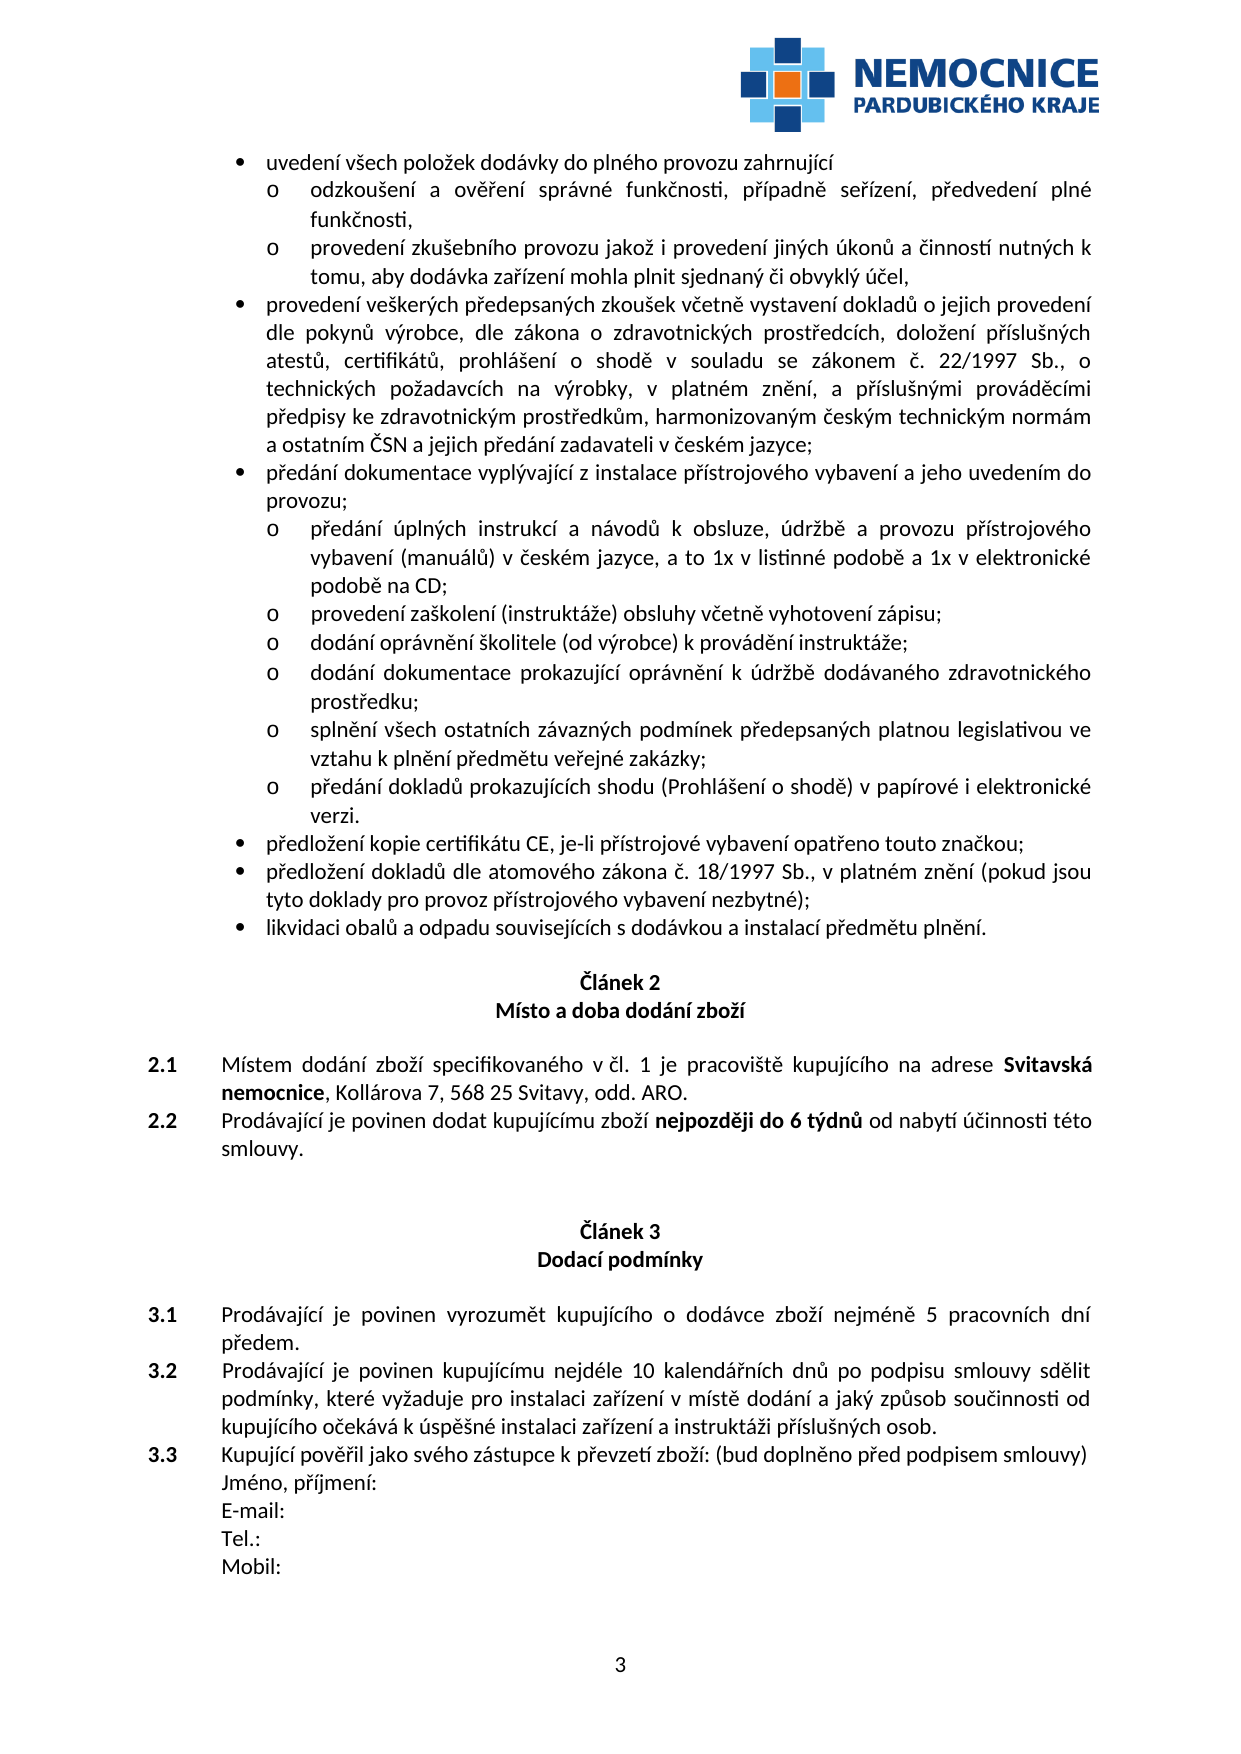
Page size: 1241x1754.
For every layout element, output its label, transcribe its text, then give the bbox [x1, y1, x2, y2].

text 3.2 Prodávající je povinen kupujícímu nejdéle 10 kalendářních dnů po podpisu smlouvy sdělit podmínky, které vyžaduje pro instalaci zařízení v místě dodání a jaký způsob součinnosti od kupujícího očekává k úspěšné instalaci zařízení a instruktáži příslušných osob. [148, 1356, 1093, 1440]
text 2.2 Prodávající je povinen dodat kupujícímu zboží nejpozději do 6 týdnů od nabytí účinnosti této smlouvy. [148, 1106, 1093, 1162]
text Dodací podmínky [148, 1245, 1093, 1273]
text E-mail: [148, 1496, 1093, 1524]
text Jméno, příjmení: [148, 1468, 1093, 1496]
list uvedení všech položek dodávky do plného provozu zahrnující [236, 148, 1093, 176]
list splnění všech ostatních závazných podmínek předepsaných platnou legislativou ve vztahu k plnění předmětu veřejné zakázky; [266, 715, 1093, 772]
list provedení veškerých předepsaných zkoušek včetně vystavení dokladů o jejich provedení dle pokynů výrobce, dle zákona o zdravotnických prostředcích, doložení příslušných atestů, certifikátů, prohlášení o shodě v souladu se zákonem č. 22/1997 Sb., o technických požadavcích na výrobky, v platném znění, a příslušnými prováděcími předpisy ke zdravotnickým prostředkům, harmonizovaným českým technickým normám a ostatním ČSN a jejich předání zadavateli v českém jazyce; [236, 290, 1093, 458]
text 3.1 Prodávající je povinen vyrozumět kupujícího o dodávce zboží nejméně 5 pracovních dní předem. [148, 1300, 1093, 1356]
list likvidaci obalů a odpadu souvisejících s dodávkou a instalací předmětu plnění. [236, 913, 1093, 941]
text 2.1 Místem dodání zboží specifikovaného v čl. 1 je pracoviště kupujícího na adrese Svitavská nemocnice, Kollárova 7, 568 25 Svitavy, odd. ARO. [148, 1050, 1093, 1106]
list dodání oprávnění školitele (od výrobce) k provádění instruktáže; [266, 628, 1093, 658]
text Mobil: [148, 1552, 1093, 1580]
list předání úplných instrukcí a návodů k obsluze, údržbě a provozu přístrojového vybavení (manuálů) v českém jazyce, a to 1x v listinné podobě a 1x v elektronické podobě na CD; [266, 514, 1093, 599]
picture [739, 36, 1099, 133]
text 3.3 Kupující pověřil jako svého zástupce k převzetí zboží: (bud doplněno před podpisem smlouvy) [148, 1440, 1093, 1468]
list odzkoušení a ověření správné funkčnosti, případně seřízení, předvedení plné funkčnosti, [266, 176, 1093, 233]
text Článek 2 [148, 968, 1093, 996]
text Tel.: [148, 1524, 1093, 1552]
list předložení dokladů dle atomového zákona č. 18/1997 Sb., v platném znění (pokud jsou tyto doklady pro provoz přístrojového vybavení nezbytné); [236, 857, 1093, 913]
text Článek 3 [148, 1217, 1093, 1245]
list provedení zaškolení (instruktáže) obsluhy včetně vyhotovení zápisu; [223, 599, 1093, 628]
list předání dokladů prokazujících shodu (Prohlášení o shodě) v papírové i elektronické verzi. [266, 772, 1093, 829]
list předání dokumentace vyplývající z instalace přístrojového vybavení a jeho uvedením do provozu; [236, 458, 1093, 514]
text Místo a doba dodání zboží [148, 996, 1093, 1024]
list dodání dokumentace prokazující oprávnění k údržbě dodávaného zdravotnického prostředku; [266, 658, 1093, 715]
list provedení zkušebního provozu jakož i provedení jiných úkonů a činností nutných k tomu, aby dodávka zařízení mohla plnit sjednaný či obvyklý účel, [266, 233, 1093, 290]
list předložení kopie certifikátu CE, je-li přístrojové vybavení opatřeno touto značkou; [236, 829, 1093, 857]
